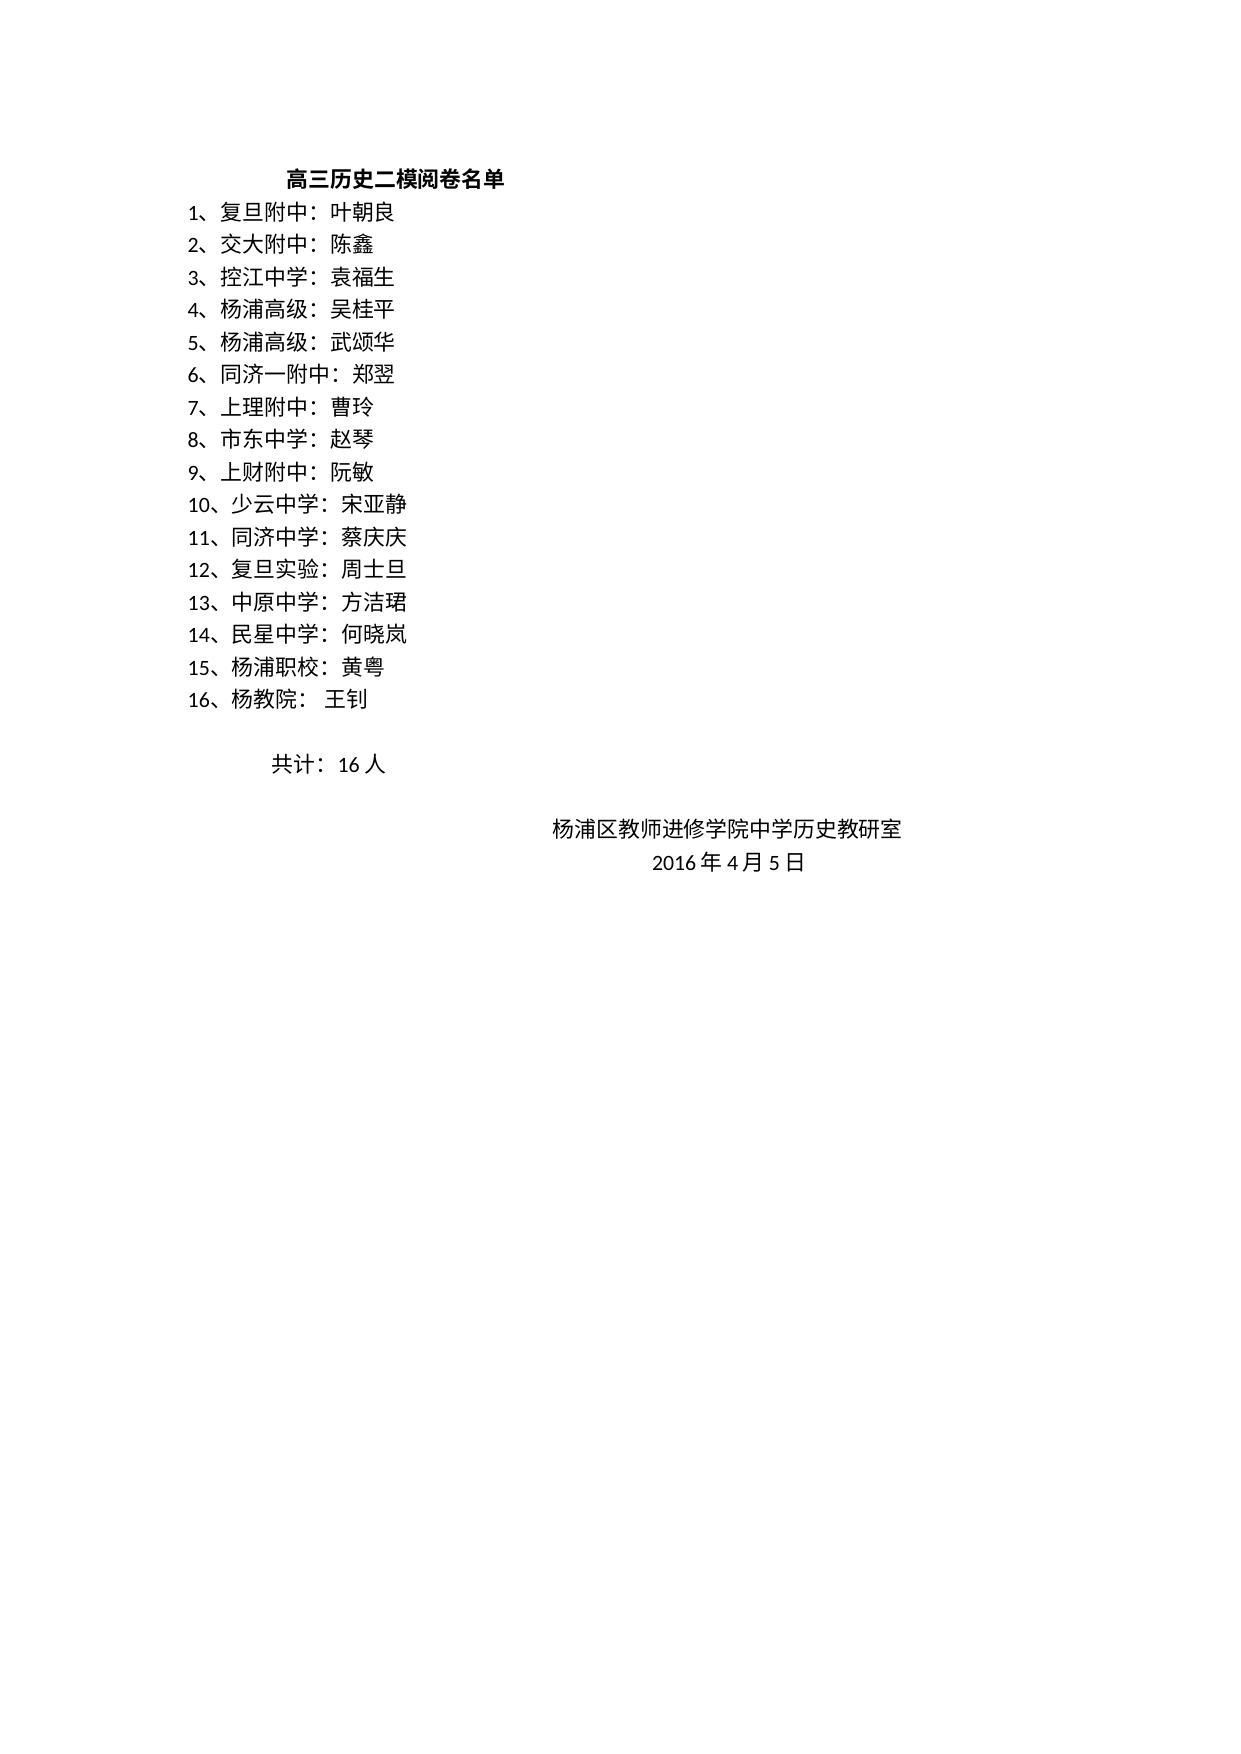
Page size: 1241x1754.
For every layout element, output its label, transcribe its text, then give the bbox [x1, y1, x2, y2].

text 共计：16人 [187, 747, 1053, 779]
text 15、杨浦职校：黄粤 [187, 649, 1053, 682]
text 5、杨浦高级：武颂华 [187, 324, 1053, 357]
text 3、控江中学：袁福生 [187, 259, 1053, 292]
text 高三历史二模阅卷名单 [187, 162, 1053, 194]
text 2、交大附中：陈鑫 [187, 227, 1053, 259]
text 6、同济一附中：郑翌 [187, 357, 1053, 389]
text 7、上理附中：曹玲 [187, 389, 1053, 422]
text 16、杨教院： 王钊 [187, 682, 1053, 714]
text 2016年4月5日 [187, 844, 1053, 877]
text 13、中原中学：方洁珺 [187, 584, 1053, 617]
text 9、上财附中：阮敏 [187, 454, 1053, 487]
text 12、复旦实验：周士旦 [187, 552, 1053, 584]
text 11、同济中学：蔡庆庆 [187, 519, 1053, 552]
text 1、复旦附中：叶朝良 [187, 194, 1053, 227]
text 8、市东中学：赵琴 [187, 422, 1053, 454]
text 杨浦区教师进修学院中学历史教研室 [187, 812, 1053, 844]
text 10、少云中学：宋亚静 [187, 487, 1053, 519]
text 14、民星中学：何晓岚 [187, 617, 1053, 649]
text 4、杨浦高级：吴桂平 [187, 292, 1053, 324]
